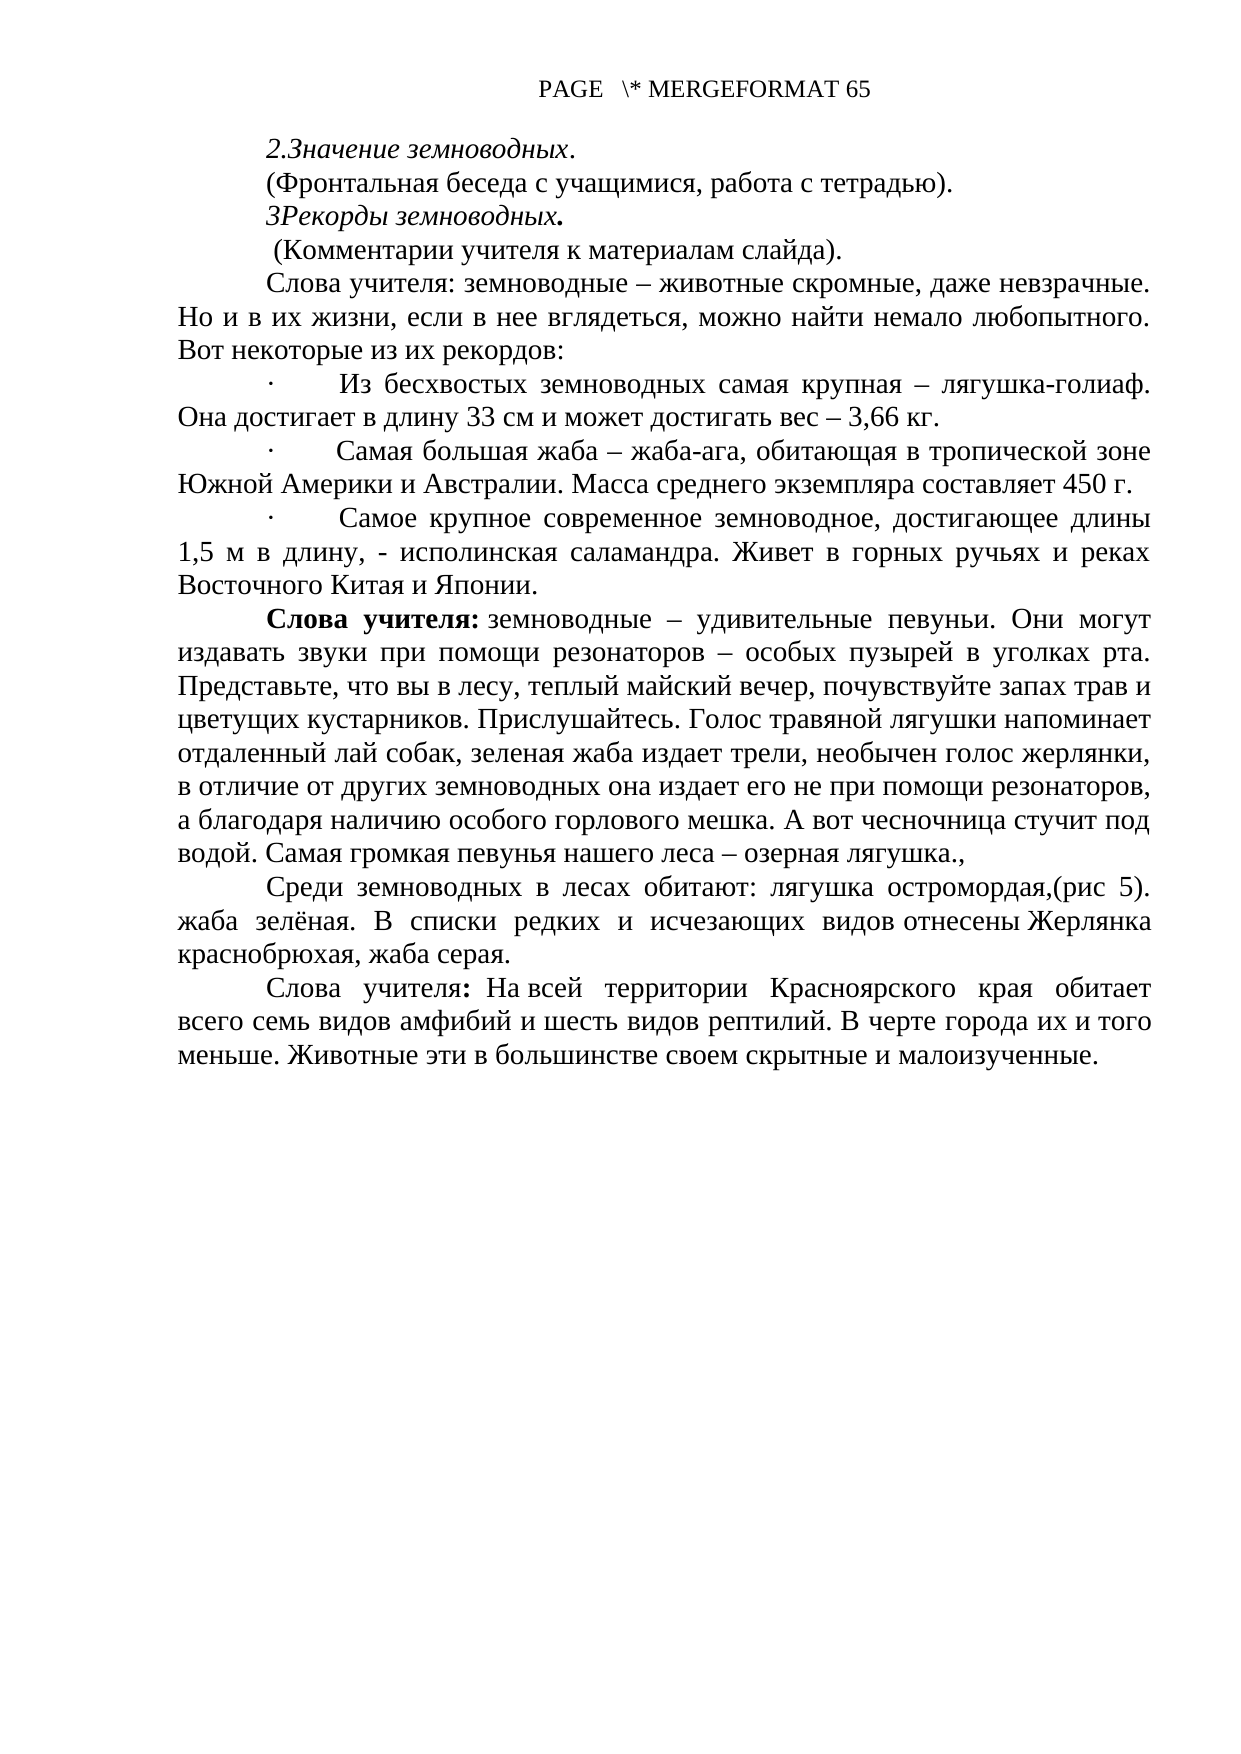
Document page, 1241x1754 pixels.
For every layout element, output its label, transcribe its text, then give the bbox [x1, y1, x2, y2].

text · Самое крупное современное земноводное, достигающее длины 1,5 м в длину, - исполинская саламандра. Живет в горных ручьях и реках Восточного Китая и Японии. [177, 500, 1152, 601]
text 2.Значение земноводных. [177, 131, 1152, 165]
text Среди земноводных в лесах обитают: лягушка остромордая,(рис 5). жаба зелёная. В списки редких и исчезающих видов отнесены Жерлянка краснобрюхая, жаба серая. [177, 869, 1152, 970]
text Слова учителя: земноводные – животные скромные, даже невзрачные. Но и в их жизни, если в нее вглядеться, можно найти немало любопытного. Вот некоторые из их рекордов: [177, 265, 1152, 366]
text 3Рекорды земноводных. [266, 198, 1152, 232]
text (Фронтальная беседа с учащимися, работа с тетрадью). [177, 165, 1152, 198]
text Слова учителя: На всей территории Красноярского края обитает всего семь видов амфибий и шесть видов рептилий. В черте города их и того меньше. Животные эти в большинстве своем скрытные и малоизученные. [177, 970, 1152, 1070]
text · Из бесхвостых земноводных самая крупная – лягушка-голиаф. Она достигает в длину 33 см и может достигать вес – 3,66 кг. [177, 366, 1152, 433]
text Слова учителя: земноводные – удивительные певуньи. Они могут издавать звуки при помощи резонаторов – особых пузырей в уголках рта. Представьте, что вы в лесу, теплый майский вечер, почувствуйте запах трав и цветущих кустарников. Прислушайтесь. Голос травяной лягушки напоминает отдаленный лай собак, зеленая жаба издает трели, необычен голос жерлянки, в отличие от других земноводных она издает его не при помощи резонаторов, а благодаря наличию особого горлового мешка. А вот чесночница стучит под водой. Самая громкая певунья нашего леса – озерная лягушка., [177, 601, 1152, 869]
list (Комментарии учителя к материалам слайда). [266, 232, 1152, 265]
text · Самая большая жаба – жаба-ага, обитающая в тропической зоне Южной Америки и Австралии. Масса среднего экземпляра составляет 450 г. [177, 433, 1152, 500]
